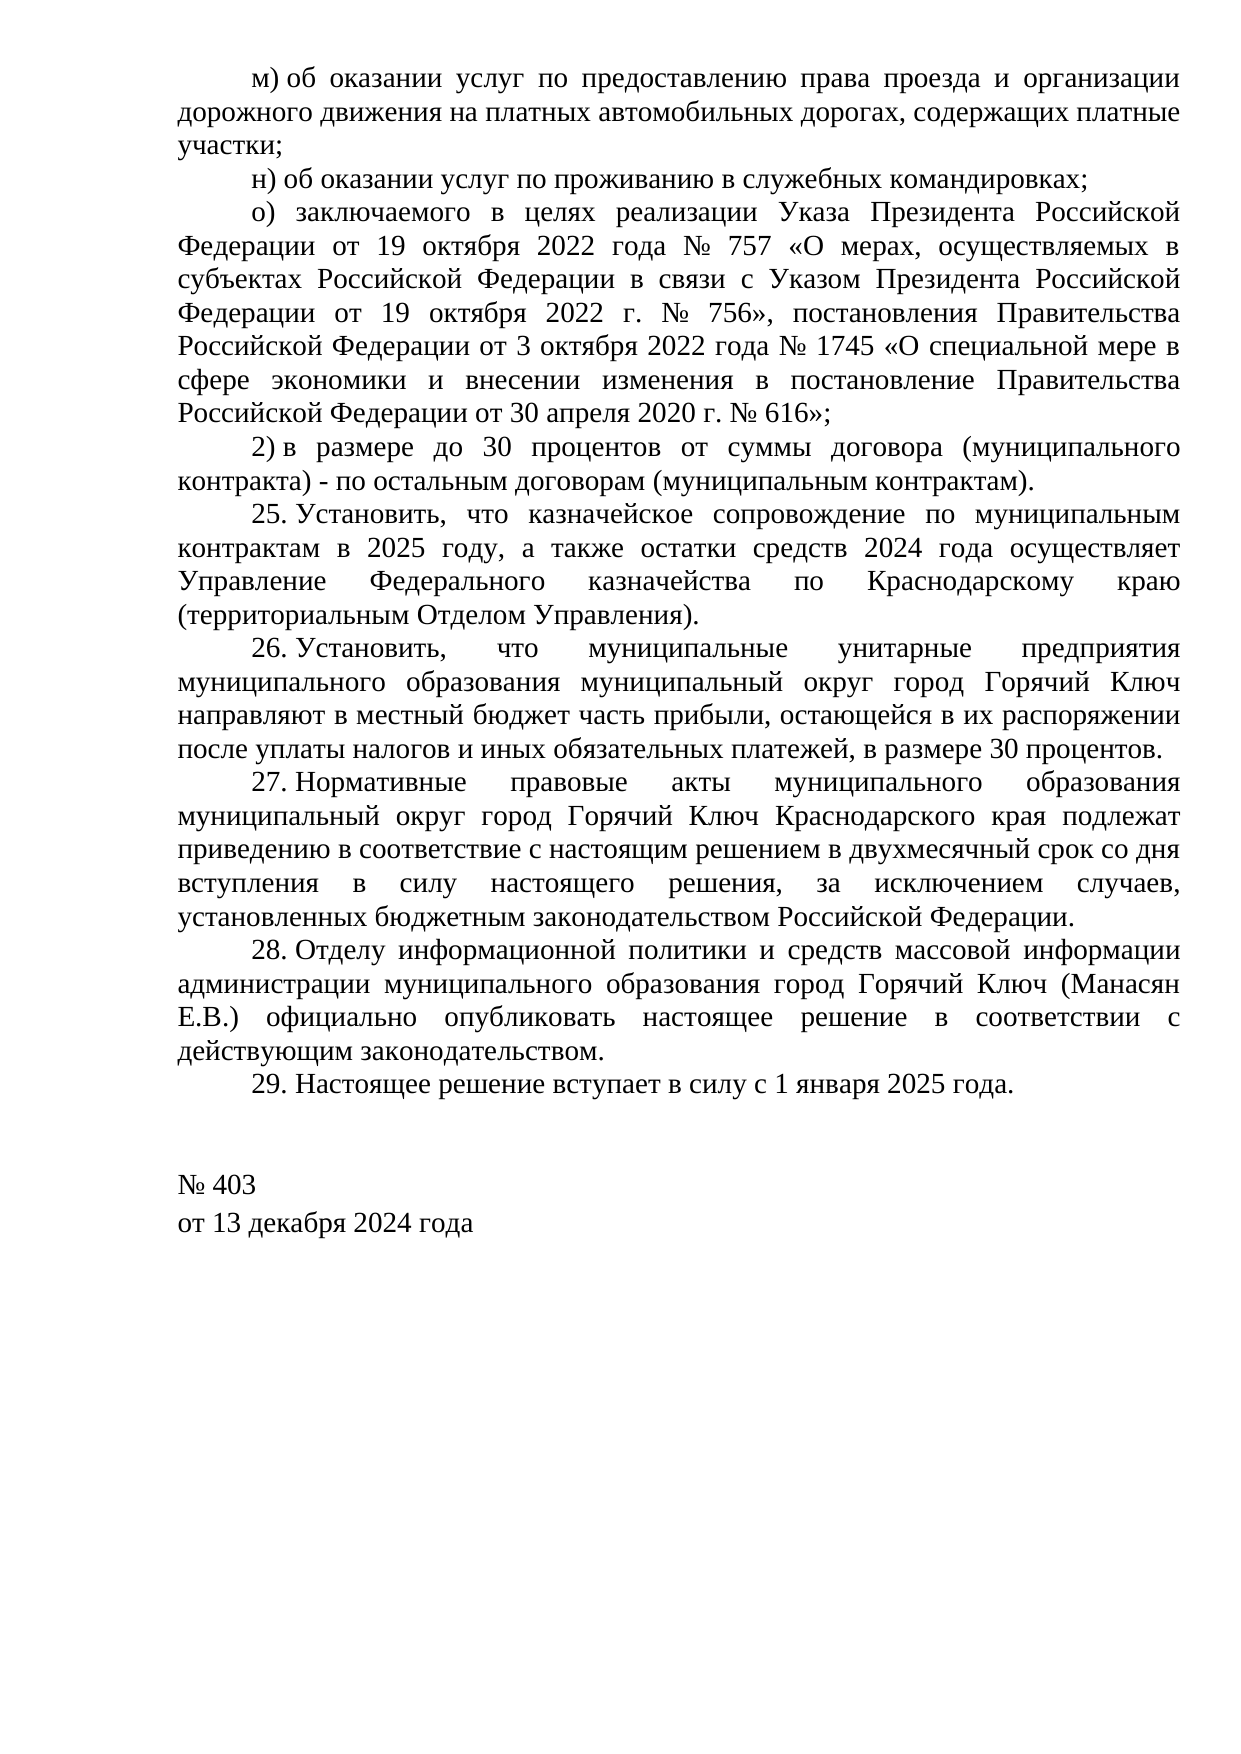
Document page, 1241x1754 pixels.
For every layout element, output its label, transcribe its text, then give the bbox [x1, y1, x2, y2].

text н) об оказании услуг по проживанию в служебных командировках; [177, 161, 1181, 194]
text 28. Отделу информационной политики и средств массовой информации администрации муниципального образования город Горячий Ключ (Манасян Е.В.) официально опубликовать настоящее решение в соответствии с действующим законодательством. [177, 932, 1181, 1066]
text 26. Установить, что муниципальные унитарные предприятия муниципального образования муниципальный округ город Горячий Ключ направляют в местный бюджет часть прибыли, остающейся в их распоряжении после уплаты налогов и иных обязательных платежей, в размере 30 процентов. [177, 630, 1181, 764]
text № 403 [177, 1167, 1181, 1201]
text от 13 декабря 2024 года [177, 1206, 1181, 1239]
text 25. Установить, что казначейское сопровождение по муниципальным контрактам в 2025 году, а также остатки средств 2024 года осуществляет Управление Федерального казначейства по Краснодарскому краю (территориальным Отделом Управления). [177, 496, 1181, 630]
text 2) в размере до 30 процентов от суммы договора (муниципального контракта) - по остальным договорам (муниципальным контрактам). [177, 429, 1181, 496]
text о) заключаемого в целях реализации Указа Президента Российской Федерации от 19 октября 2022 года № 757 «О мерах, осуществляемых в субъектах Российской Федерации в связи с Указом Президента Российской Федерации от 19 октября 2022 г. № 756», постановления Правительства Российской Федерации от 3 октября 2022 года № 1745 «О специальной мере в сфере экономики и внесении изменения в постановление Правительства Российской Федерации от 30 апреля 2020 г. № 616»; [177, 194, 1181, 429]
text 27. Нормативные правовые акты муниципального образования муниципальный округ город Горячий Ключ Краснодарского края подлежат приведению в соответствие с настоящим решением в двухмесячный срок со дня вступления в силу настоящего решения, за исключением случаев, установленных бюджетным законодательством Российской Федерации. [177, 764, 1181, 932]
text м) об оказании услуг по предоставлению права проезда и организации дорожного движения на платных автомобильных дорогах, содержащих платные участки; [177, 60, 1181, 161]
text 29. Настоящее решение вступает в силу с 1 января 2025 года. [177, 1066, 1181, 1100]
